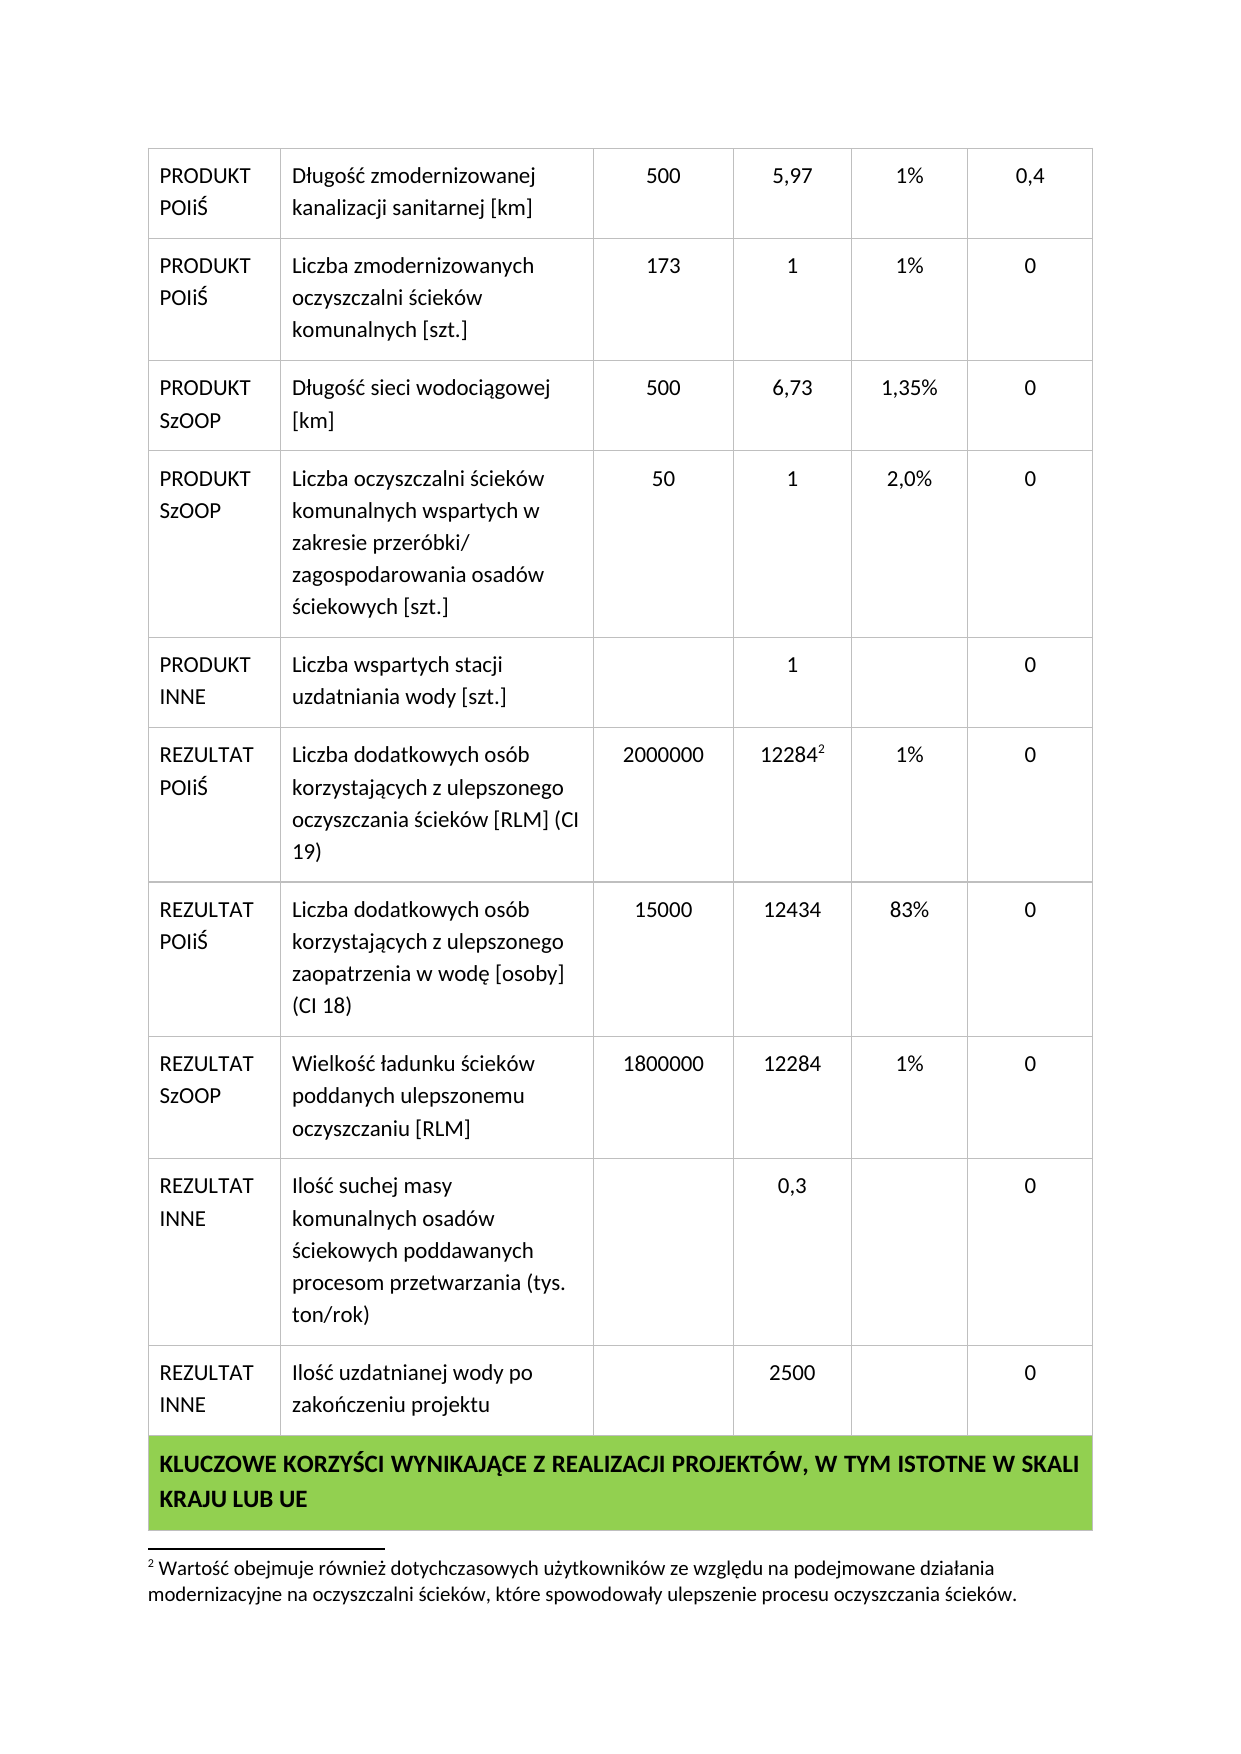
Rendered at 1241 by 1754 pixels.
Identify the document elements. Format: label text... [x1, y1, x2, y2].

table_cell Ilość suchej masy komunalnych osadów ściekowych poddawanych procesom przetwarzania (tys. ton/rok) [281, 1159, 593, 1345]
table_cell REZULTAT POIiŚ [149, 883, 280, 1036]
table_cell REZULTAT SzOOP [149, 1037, 280, 1158]
table_cell 1 [734, 638, 851, 727]
table_cell REZULTAT POIiŚ [149, 728, 280, 881]
table_cell Liczba wspartych stacji uzdatniania wody [szt.] [281, 638, 593, 727]
table_cell PRODUKT SzOOP [149, 361, 280, 450]
table_cell 0 [968, 728, 1092, 881]
table_cell PRODUKT POIiŚ [149, 239, 280, 360]
table_cell 12284 [734, 1037, 851, 1158]
table_cell [852, 638, 967, 727]
table_cell 0 [968, 1159, 1092, 1345]
table_cell PRODUKT INNE [149, 638, 280, 727]
table_cell 0 [968, 239, 1092, 360]
table_cell 173 [594, 239, 733, 360]
table_cell 0,3 [734, 1159, 851, 1345]
table_cell 0 [968, 1037, 1092, 1158]
table_cell 0 [968, 1346, 1092, 1435]
table_cell Wielkość ładunku ścieków poddanych ulepszonemu oczyszczaniu [RLM] [281, 1037, 593, 1158]
table_cell 12284 [734, 728, 851, 881]
table_cell 6,73 [734, 361, 851, 450]
table_cell 0 [968, 361, 1092, 450]
table_cell Liczba oczyszczalni ścieków komunalnych wspartych w zakresie przeróbki/ zagospodarowania osadów ściekowych [szt.] [281, 451, 593, 637]
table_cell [149, 1436, 1092, 1530]
table_cell 2500 [734, 1346, 851, 1435]
table_cell 500 [594, 149, 733, 238]
table_cell Liczba dodatkowych osób korzystających z ulepszonego zaopatrzenia w wodę [osoby] (CI 18) [281, 883, 593, 1036]
table_cell 500 [594, 361, 733, 450]
table_cell 0 [968, 638, 1092, 727]
table_cell [594, 1159, 733, 1345]
table_cell 0,4 [968, 149, 1092, 238]
table_cell 0 [968, 883, 1092, 1036]
table_cell 1% [852, 149, 967, 238]
table_cell 1 [734, 451, 851, 637]
table_cell 12434 [734, 883, 851, 1036]
table_cell 1800000 [594, 1037, 733, 1158]
table_cell 15000 [594, 883, 733, 1036]
table_cell 1% [852, 728, 967, 881]
table_cell [852, 1159, 967, 1345]
table_cell Liczba zmodernizowanych oczyszczalni ścieków komunalnych [szt.] [281, 239, 593, 360]
table_cell [852, 1346, 967, 1435]
table_cell 2,0% [852, 451, 967, 637]
table_cell PRODUKT POIiŚ [149, 149, 280, 238]
table_cell REZULTAT INNE [149, 1159, 280, 1345]
table_cell 83% [852, 883, 967, 1036]
table_cell Długość zmodernizowanej kanalizacji sanitarnej [km] [281, 149, 593, 238]
table_cell 1 [734, 239, 851, 360]
table_cell Długość sieci wodociągowej [km] [281, 361, 593, 450]
table_cell REZULTAT INNE [149, 1346, 280, 1435]
table_cell 1,35% [852, 361, 967, 450]
table_cell 50 [594, 451, 733, 637]
table_cell 2000000 [594, 728, 733, 881]
table_cell Ilość uzdatnianej wody po zakończeniu projektu [281, 1346, 593, 1435]
table_cell 1% [852, 1037, 967, 1158]
table_cell Liczba dodatkowych osób korzystających z ulepszonego oczyszczania ścieków [RLM] (CI 19) [281, 728, 593, 881]
table_cell PRODUKT SzOOP [149, 451, 280, 637]
table_cell 0 [968, 451, 1092, 637]
table_cell 5,97 [734, 149, 851, 238]
table_cell 1% [852, 239, 967, 360]
table_cell [594, 1346, 733, 1435]
table_cell [594, 638, 733, 727]
